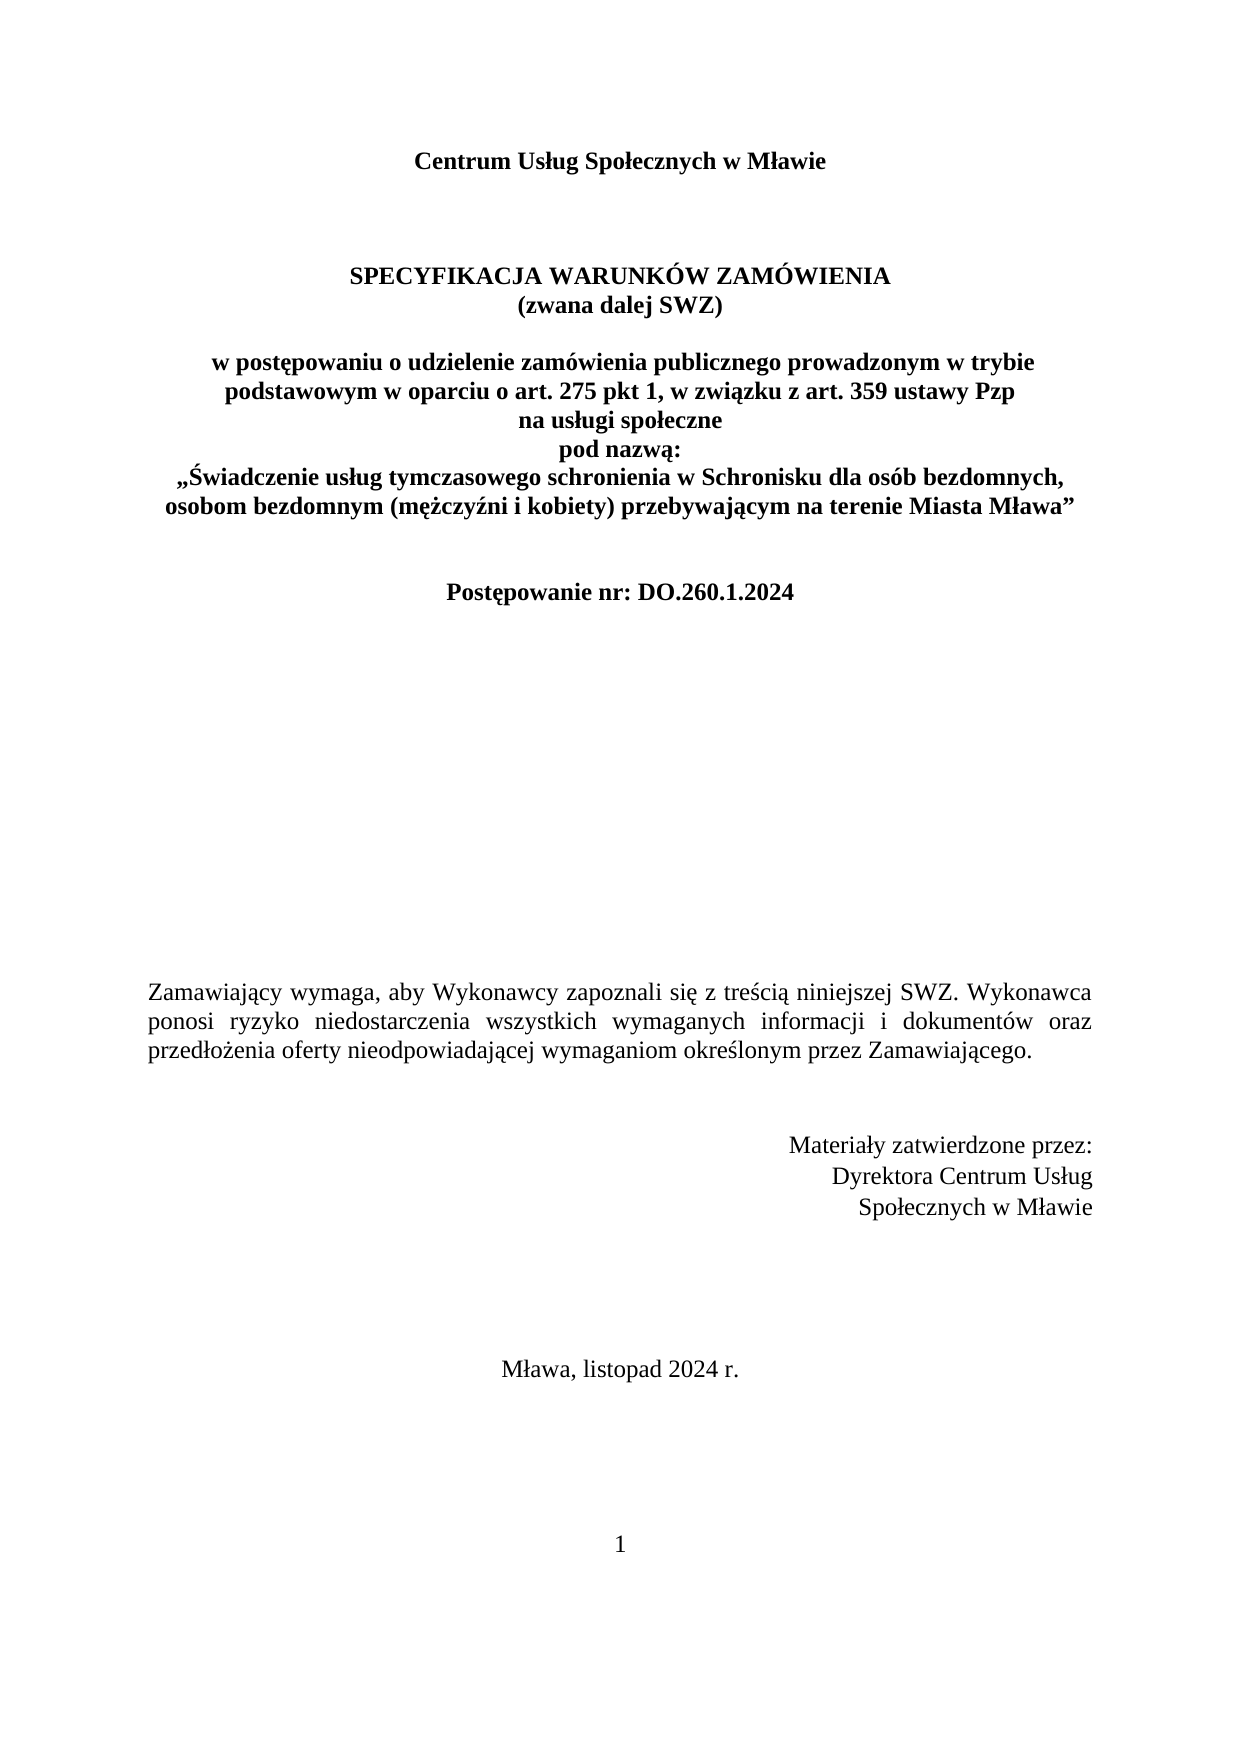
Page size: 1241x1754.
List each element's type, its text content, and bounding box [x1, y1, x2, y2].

text Postępowanie nr: DO.260.1.2024 [148, 577, 1093, 606]
text Zamawiający wymaga, aby Wykonawcy zapoznali się z treścią niniejszej SWZ. Wykonawca ponosi ryzyko niedostarczenia wszystkich wymaganych informacji i dokumentów oraz przedłożenia oferty nieodpowiadającej wymaganiom określonym przez Zamawiającego. [148, 977, 1093, 1064]
text na usługi społeczne [148, 405, 1093, 434]
text Dyrektora Centrum Usług Społecznych w Mławie [664, 1161, 1093, 1221]
text SPECYFIKACJA WARUNKÓW ZAMÓWIENIA [148, 261, 1093, 290]
text (zwana dalej SWZ) [148, 290, 1093, 319]
text pod nazwą: [148, 434, 1093, 462]
text Centrum Usług Społecznych w Mławie [148, 146, 1093, 175]
text Mława, listopad 2024 r. [148, 1354, 1093, 1383]
text Materiały zatwierdzone przez: [664, 1130, 1093, 1158]
text w postępowaniu o udzielenie zamówienia publicznego prowadzonym w trybie podstawowym w oparciu o art. 275 pkt 1, w związku z art. 359 ustawy Pzp [148, 347, 1093, 405]
text „Świadczenie usług tymczasowego schronienia w Schronisku dla osób bezdomnych, osobom bezdomnym (mężczyźni i kobiety) przebywającym na terenie Miasta Mława” [148, 462, 1093, 520]
